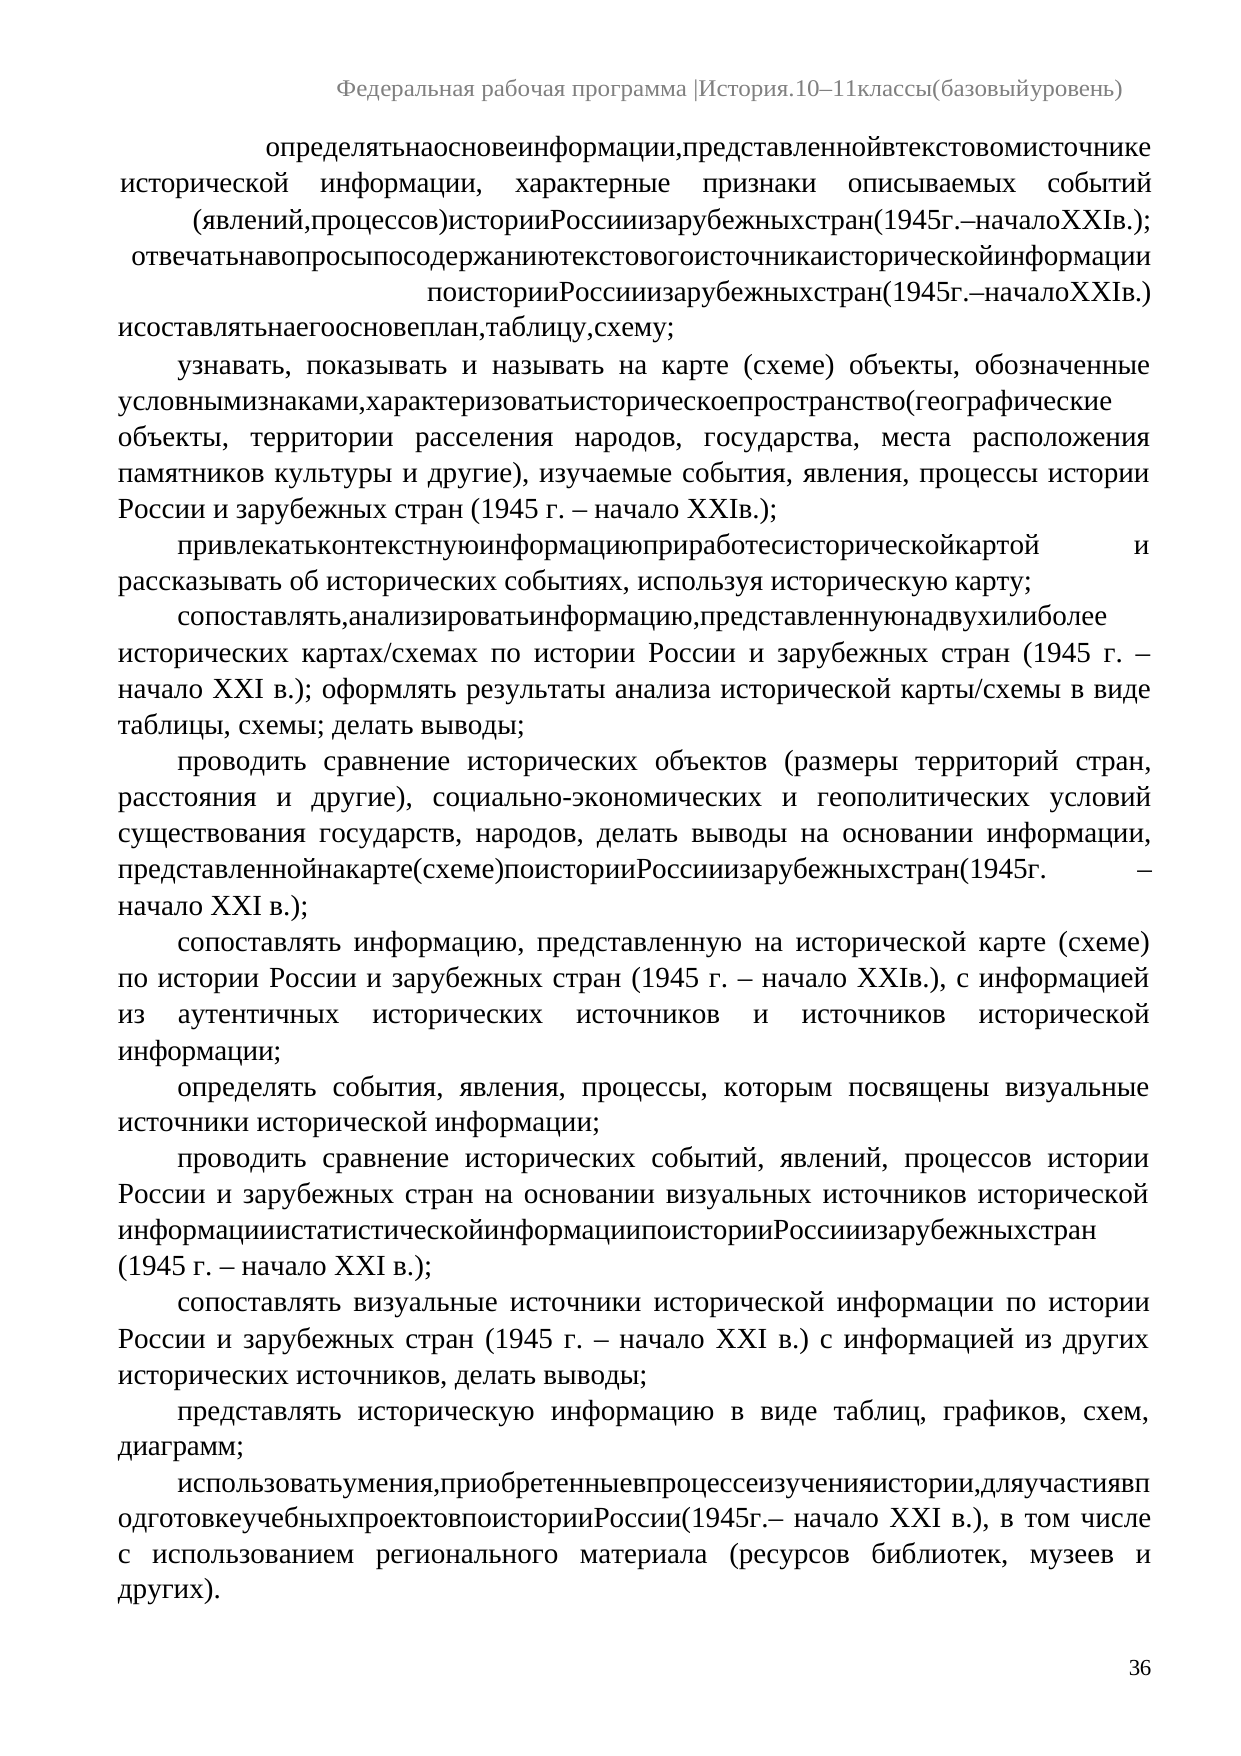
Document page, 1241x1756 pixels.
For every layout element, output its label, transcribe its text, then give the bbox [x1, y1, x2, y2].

text представлять историческую информацию в виде таблиц, графиков, схем, диаграмм; [118, 1393, 1150, 1462]
text определять события, явления, процессы, которым посвящены визуальные источники исторической информации; [118, 1069, 1150, 1138]
text исоставлятьнаегоосновеплан,таблицу,схему; [118, 310, 1166, 343]
text проводить сравнение исторических объектов (размеры территорий стран, расстояния и другие), социально-экономических и геополитических условий существования государств, народов, делать выводы на основании информации, представленнойнакарте(схеме)поисторииРоссииизарубежныхстран(1945г. – начало XXI в.); [118, 743, 1152, 921]
text сопоставлять информацию, представленную на исторической карте (схеме) по истории России и зарубежных стран (1945 г. – начало XXIв.), с информацией из аутентичных исторических источников и источников исторической информации; [118, 924, 1150, 1066]
text узнавать, показывать и называть на карте (схеме) объекты, обозначенные условнымизнаками,характеризоватьисторическоепространство(географические объекты, территории расселения народов, государства, места расположения памятников культуры и другие), изучаемые события, явления, процессы истории России и зарубежных стран (1945 г. – начало XXIв.); [118, 347, 1151, 525]
text привлекатьконтекстнуюинформациюприработесисторическойкартой и рассказывать об исторических событиях, используя историческую карту; [118, 527, 1149, 597]
text определятьнаосновеинформации,представленнойвтекстовомисточнике исторической информации, характерные признаки описываемых событий (явлений,процессов)историиРоссииизарубежныхстран(1945г.–началоXXIв.); отвечатьнавопросыпосодержаниютекстовогоисточникаисторическойинформациипоисторииРоссииизарубежныхстран(1945г.–началоXXIв.) [118, 129, 1152, 308]
text использоватьумения,приобретенныевпроцессеизученияистории,дляучастиявподготовкеучебныхпроектовпоисторииРоссии(1945г.– начало XXI в.), в том числе с использованием регионального материала (ресурсов библиотек, музеев и других). [118, 1465, 1152, 1605]
text проводить сравнение исторических событий, явлений, процессов истории России и зарубежных стран на основании визуальных источников исторической информацииистатистическойинформациипоисторииРоссииизарубежныхстран (1945 г. – начало XXI в.); [118, 1140, 1150, 1282]
text сопоставлять визуальные источники исторической информации по истории России и зарубежных стран (1945 г. – начало XXI в.) с информацией из других исторических источников, делать выводы; [118, 1284, 1151, 1390]
text сопоставлять,анализироватьинформацию,представленнуюнадвухилиболее исторических картах/схемах по истории России и зарубежных стран (1945 г. – начало XXI в.); оформлять результаты анализа исторической карты/схемы в виде таблицы, схемы; делать выводы; [118, 598, 1152, 741]
